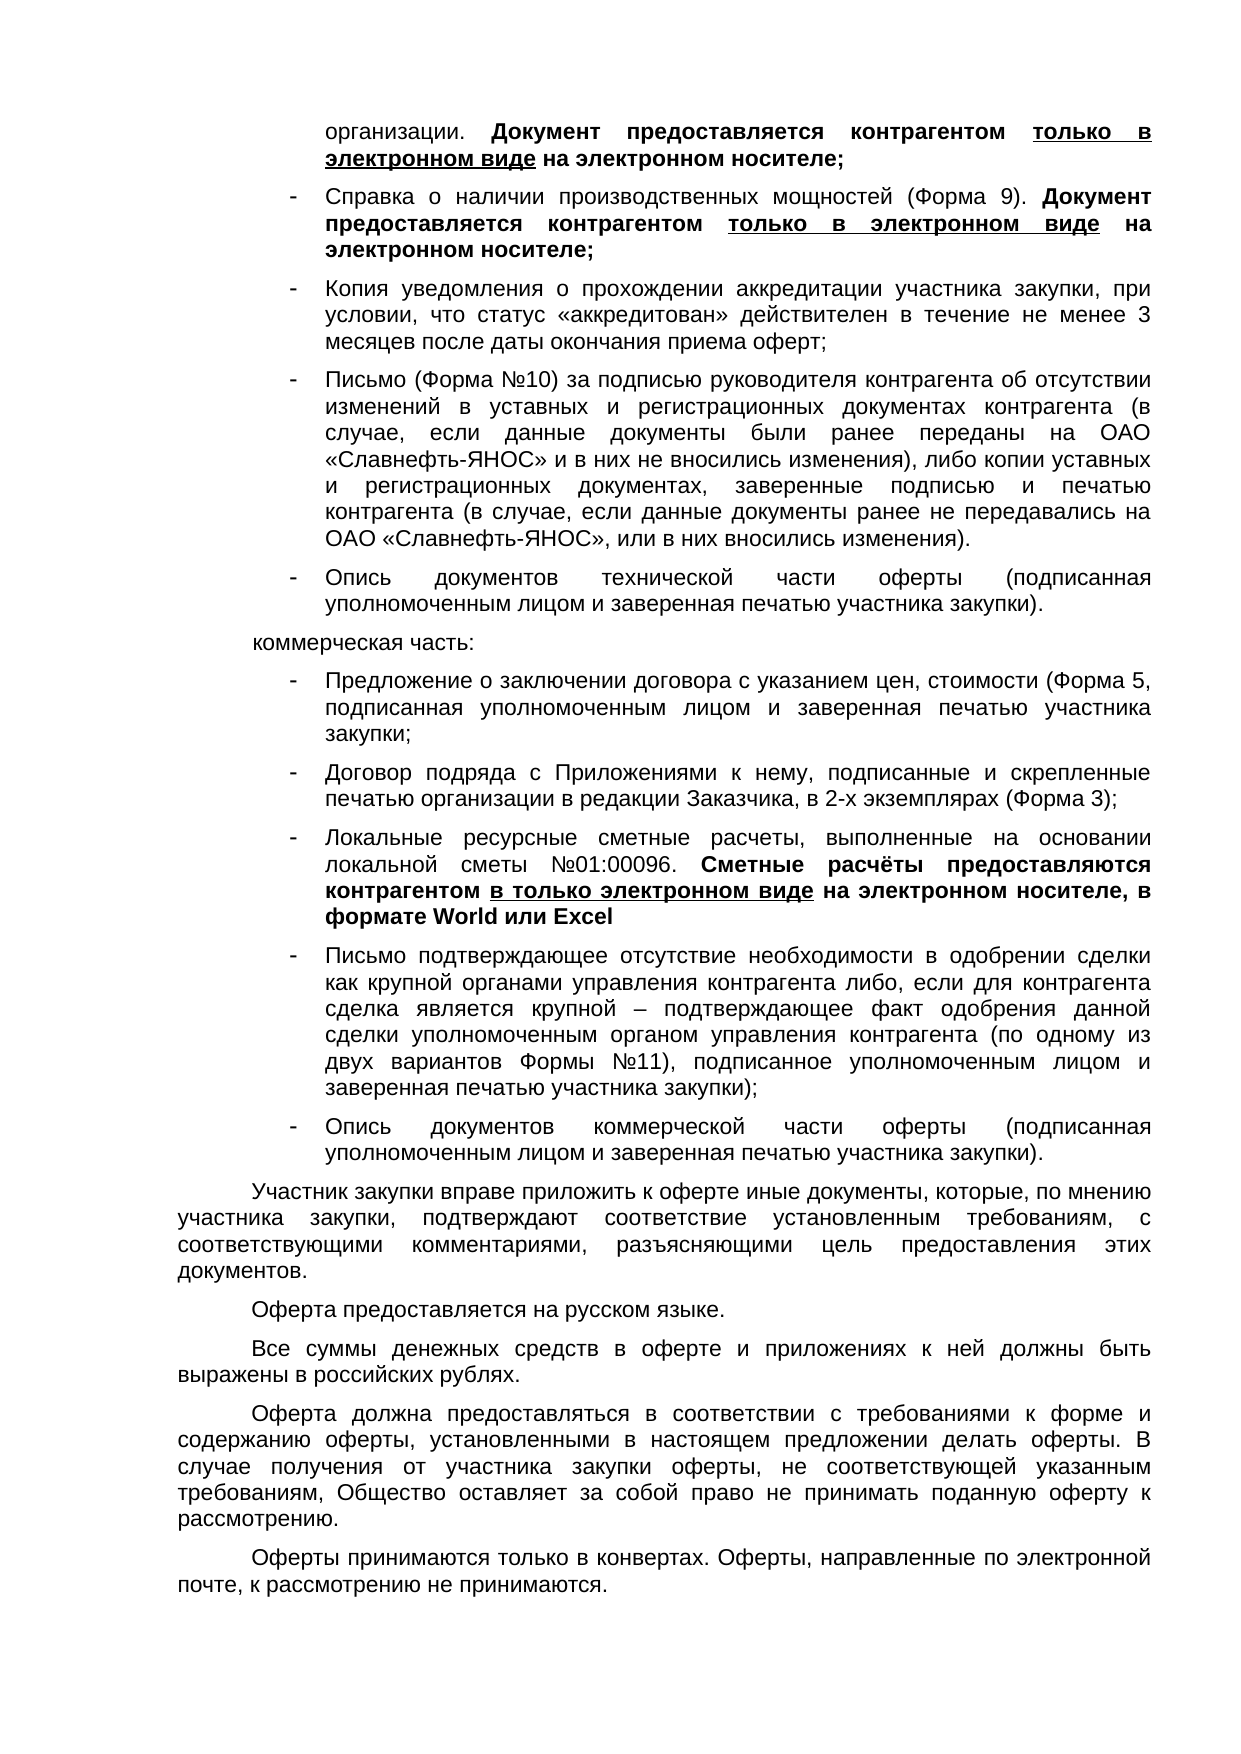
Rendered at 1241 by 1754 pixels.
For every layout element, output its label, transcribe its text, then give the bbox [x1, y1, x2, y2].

list Опись документов коммерческой части оферты (подписанная уполномоченным лицом и заверенная печатью участника закупки). [289, 1113, 1152, 1166]
list Договор подряда с Приложениями к нему, подписанные и скрепленные печатью организации в редакции Заказчика, в 2-х экземплярах (Форма 3); [289, 759, 1152, 812]
text Оферта должна предоставляться в соответствии с требованиями к форме и содержанию оферты, установленными в настоящем предложении делать оферты. В случае получения от участника закупки оферты, не соответствующей указанным требованиям, Общество оставляет за собой право не принимать поданную оферту к рассмотрению. [177, 1400, 1152, 1532]
list Копия уведомления о прохождении аккредитации участника закупки, при условии, что статус «аккредитован» действителен в течение не менее 3 месяцев после даты окончания приема оферт; [289, 275, 1152, 354]
text Оферта предоставляется на русском языке. [177, 1296, 1152, 1322]
list Справка о наличии производственных мощностей (Форма 9). Документ предоставляется контрагентом только в электронном виде на электронном носителе; [289, 183, 1152, 262]
list Письмо подтверждающее отсутствие необходимости в одобрении сделки как крупной органами управления контрагента либо, если для контрагента сделка является крупной – подтверждающее факт одобрения данной сделки уполномоченным органом управления контрагента (по одному из двух вариантов Формы №11), подписанное уполномоченным лицом и заверенная печатью участника закупки); [289, 942, 1152, 1100]
text Все суммы денежных средств в оферте и приложениях к ней должны быть выражены в российских рублях. [177, 1335, 1152, 1387]
list Предложение о заключении договора с указанием цен, стоимости (Форма 5, подписанная уполномоченным лицом и заверенная печатью участника закупки; [289, 667, 1152, 747]
list Опись документов технической части оферты (подписанная уполномоченным лицом и заверенная печатью участника закупки). [289, 563, 1152, 616]
text коммерческая часть: [177, 629, 1152, 655]
list Локальные ресурсные сметные расчеты, выполненные на основании локальной сметы №01:00096. Сметные расчёты предоставляются контрагентом в только электронном виде на электронном носителе, в формате World или Excel [289, 824, 1152, 930]
text Оферты принимаются только в конвертах. Оферты, направленные по электронной почте, к рассмотрению не принимаются. [177, 1544, 1152, 1597]
text Участник закупки вправе приложить к оферте иные документы, которые, по мнению участника закупки, подтверждают соответствие установленным требованиям, с соответствующими комментариями, разъясняющими цель предоставления этих документов. [177, 1178, 1152, 1283]
list Письмо (Форма №10) за подписью руководителя контрагента об отсутствии изменений в уставных и регистрационных документах контрагента (в случае, если данные документы были ранее переданы на ОАО «Славнефть-ЯНОС» и в них не вносились изменения), либо копии уставных и регистрационных документах, заверенные подписью и печатью контрагента (в случае, если данные документы ранее не передавались на ОАО «Славнефть-ЯНОС», или в них вносились изменения). [289, 366, 1152, 551]
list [289, 118, 1152, 171]
